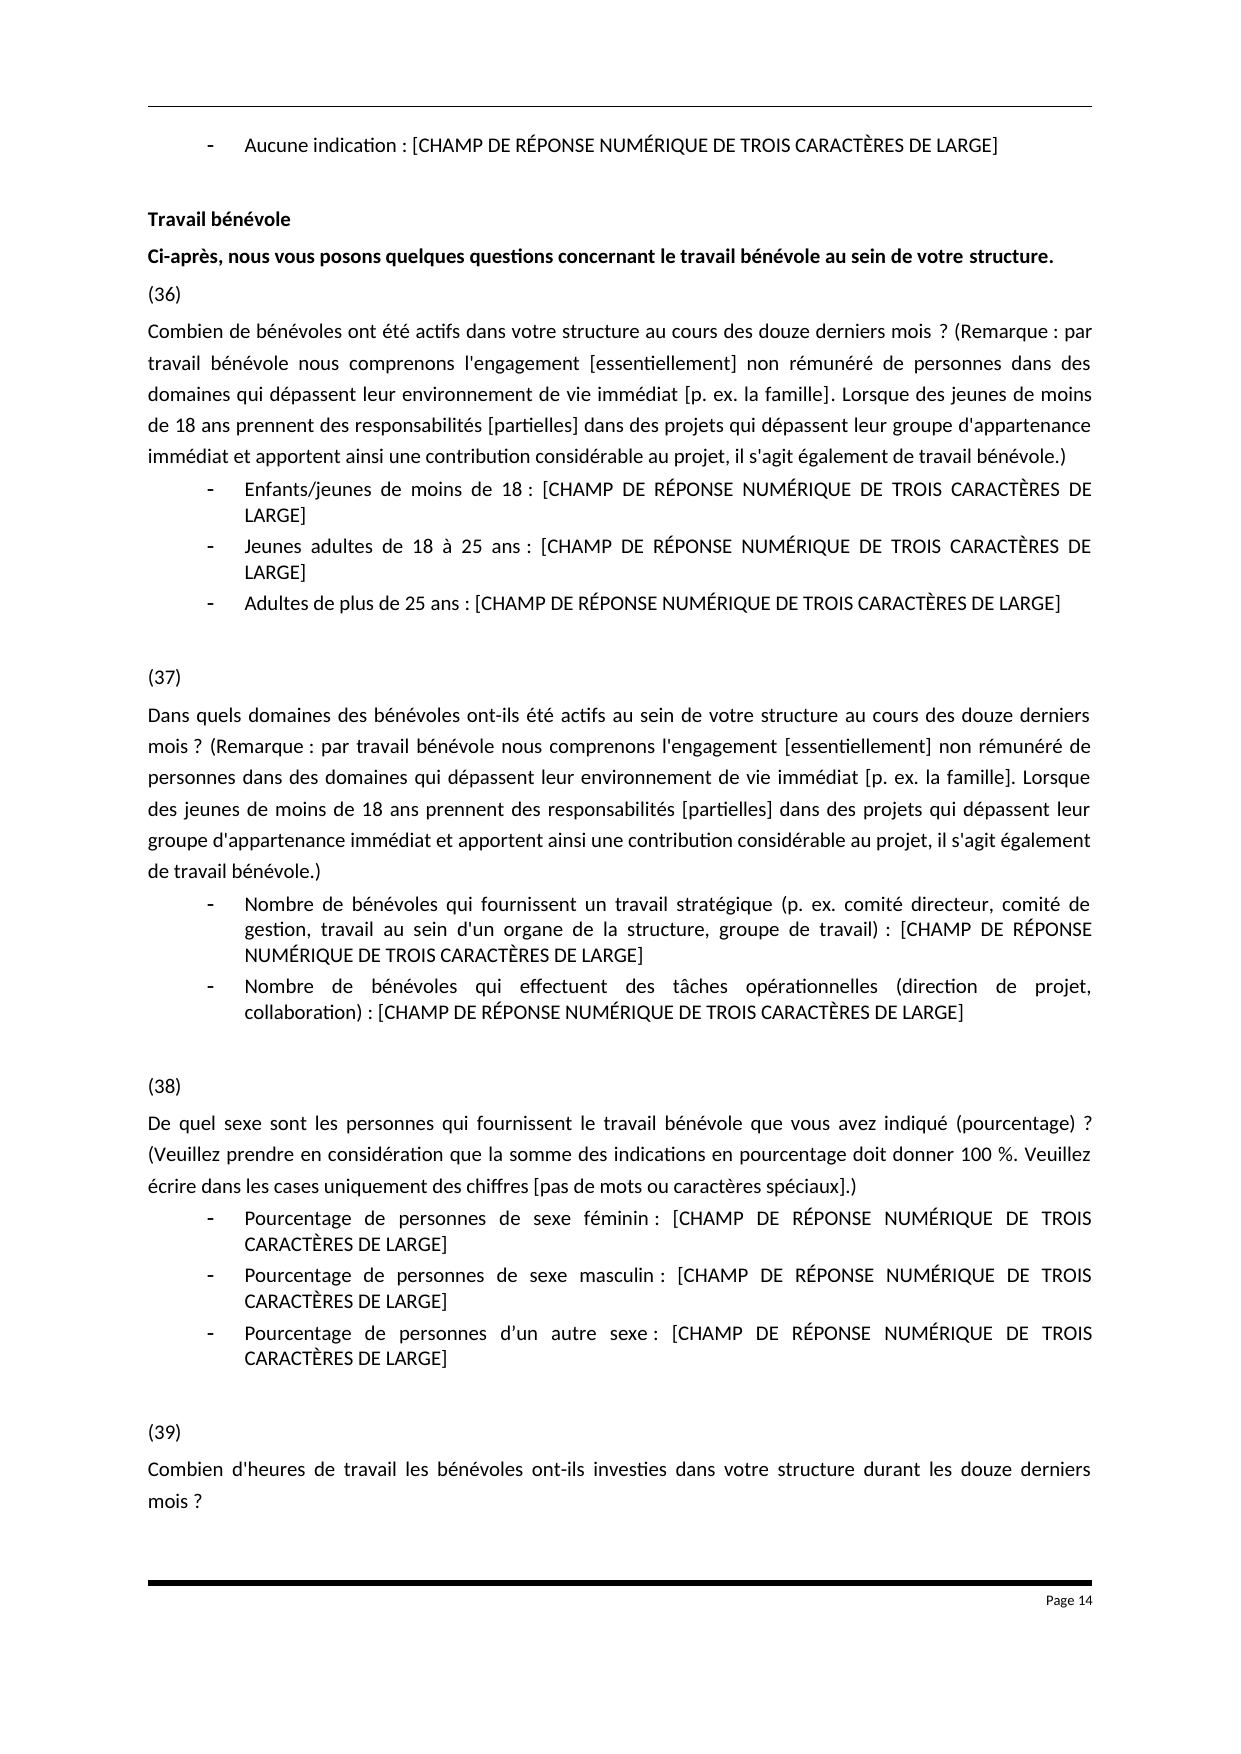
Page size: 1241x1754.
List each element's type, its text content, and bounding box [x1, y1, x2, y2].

text Combien de bénévoles ont été actifs dans votre structure au cours des douze derniers mois ? (Remarque : par travail bénévole nous comprenons l'engagement [essentiellement] non rémunéré de personnes dans des domaines qui dépassent leur environnement de vie immédiat [p. ex. la famille]. Lorsque des jeunes de moins de 18 ans prennent des responsabilités [partielles] dans des projets qui dépassent leur groupe d'appartenance immédiat et apportent ainsi une contribution considérable au projet, il s'agit également de travail bénévole.) [148, 314, 1092, 470]
text De quel sexe sont les personnes qui fournissent le travail bénévole que vous avez indiqué (pourcentage) ? (Veuillez prendre en considération que la somme des indications en pourcentage doit donner 100 %. Veuillez écrire dans les cases uniquement des chiffres [pas de mots ou caractères spéciaux].) [148, 1106, 1092, 1199]
text Aucune indication : [CHAMP DE RÉPONSE NUMÉRIQUE DE TROIS CARACTÈRES DE LARGE] [207, 132, 1092, 158]
text Ci-après, nous vous posons quelques questions concernant le travail bénévole au sein de votre structure. [148, 239, 1092, 270]
text (38) [148, 1068, 1092, 1099]
text Travail bénévole [148, 201, 1092, 233]
text (37) [148, 660, 1092, 691]
text Adultes de plus de 25 ans : [CHAMP DE RÉPONSE NUMÉRIQUE DE TROIS CARACTÈRES DE LARGE] [207, 591, 1092, 616]
text (39) [148, 1414, 1092, 1446]
text (36) [148, 276, 1092, 308]
text Combien d'heures de travail les bénévoles ont-ils investies dans votre structure durant les douze derniers mois ? [148, 1452, 1092, 1514]
text Pourcentage de personnes de sexe féminin : [CHAMP DE RÉPONSE NUMÉRIQUE DE TROIS CARACTÈRES DE LARGE] [207, 1206, 1092, 1256]
text Enfants/jeunes de moins de 18 : [CHAMP DE RÉPONSE NUMÉRIQUE DE TROIS CARACTÈRES DE LARGE] [207, 476, 1092, 527]
text Nombre de bénévoles qui effectuent des tâches opérationnelles (direction de projet, collaboration) : [CHAMP DE RÉPONSE NUMÉRIQUE DE TROIS CARACTÈRES DE LARGE] [207, 973, 1092, 1024]
text Nombre de bénévoles qui fournissent un travail stratégique (p. ex. comité directeur, comité de gestion, travail au sein d'un organe de la structure, groupe de travail) : [CHAMP DE RÉPONSE NUMÉRIQUE DE TROIS CARACTÈRES DE LARGE] [207, 891, 1092, 967]
text Dans quels domaines des bénévoles ont-ils été actifs au sein de votre structure au cours des douze derniers mois ? (Remarque : par travail bénévole nous comprenons l'engagement [essentiellement] non rémunéré de personnes dans des domaines qui dépassent leur environnement de vie immédiat [p. ex. la famille]. Lorsque des jeunes de moins de 18 ans prennent des responsabilités [partielles] dans des projets qui dépassent leur groupe d'appartenance immédiat et apportent ainsi une contribution considérable au projet, il s'agit également de travail bénévole.) [148, 697, 1092, 885]
text Pourcentage de personnes d’un autre sexe : [CHAMP DE RÉPONSE NUMÉRIQUE DE TROIS CARACTÈRES DE LARGE] [207, 1320, 1092, 1371]
text Pourcentage de personnes de sexe masculin : [CHAMP DE RÉPONSE NUMÉRIQUE DE TROIS CARACTÈRES DE LARGE] [207, 1263, 1092, 1313]
text Jeunes adultes de 18 à 25 ans : [CHAMP DE RÉPONSE NUMÉRIQUE DE TROIS CARACTÈRES DE LARGE] [207, 533, 1092, 584]
